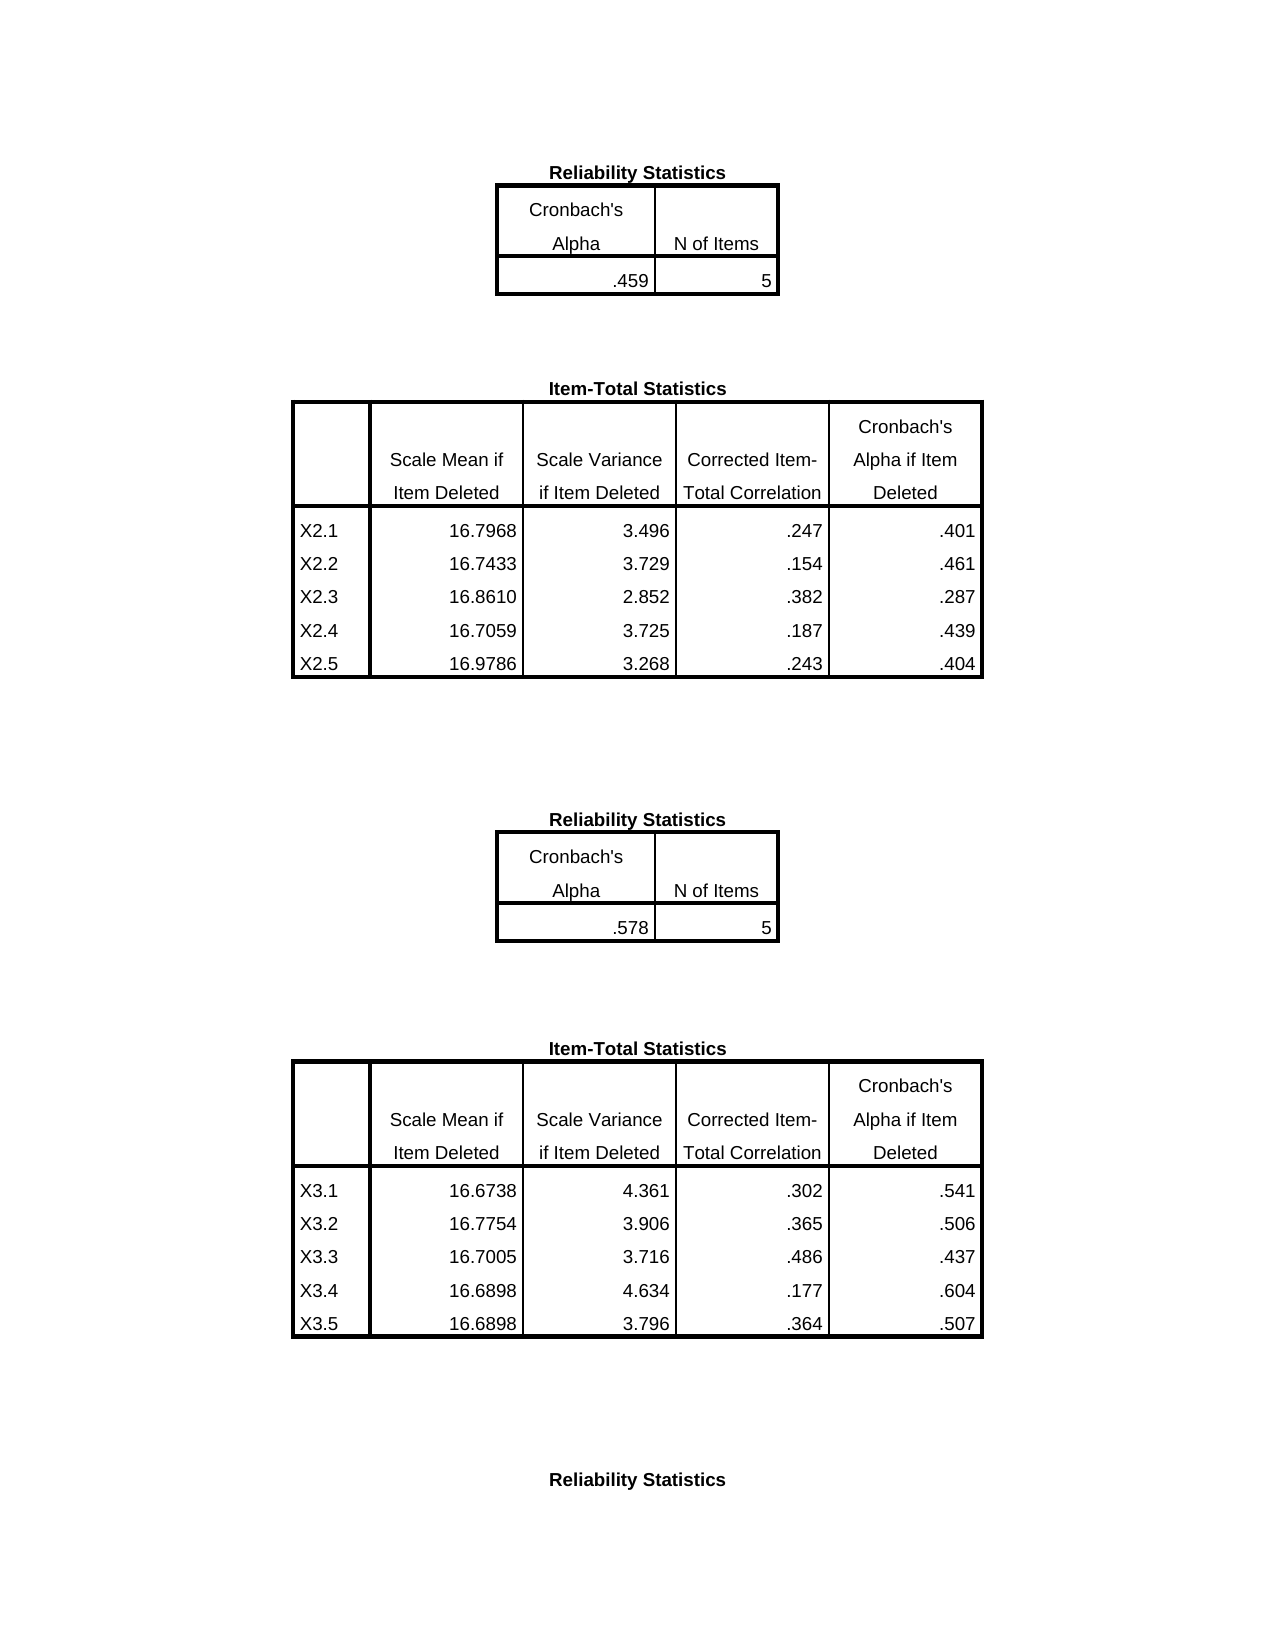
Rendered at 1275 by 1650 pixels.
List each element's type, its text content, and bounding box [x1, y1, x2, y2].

table_cell .578 [499, 905, 654, 938]
table_cell .506 [830, 1201, 980, 1234]
table_cell 16.9786 [372, 641, 522, 674]
table_cell N of Items [656, 834, 776, 901]
table_cell 16.7754 [372, 1201, 522, 1234]
table_cell .439 [830, 608, 980, 641]
table_cell X2.1 [295, 508, 368, 541]
table_cell [295, 1064, 368, 1163]
table_cell .541 [830, 1168, 980, 1201]
table_cell 3.729 [524, 541, 675, 574]
table_cell Scale Mean if Item Deleted [372, 404, 522, 504]
table_cell .486 [677, 1234, 828, 1268]
table_cell .302 [677, 1168, 828, 1201]
table_cell 3.796 [524, 1301, 675, 1334]
table_header Item-Total Statistics [293, 366, 982, 399]
table_cell Corrected Item-Total Correlation [677, 404, 828, 504]
table_cell .247 [677, 508, 828, 541]
table_cell 16.7059 [372, 608, 522, 641]
table_cell X3.4 [295, 1268, 368, 1301]
table_cell X2.2 [295, 541, 368, 574]
table_header Reliability Statistics [497, 150, 778, 183]
table_cell .401 [830, 508, 980, 541]
table_cell Corrected Item-Total Correlation [677, 1064, 828, 1163]
table_cell Cronbach's Alpha [499, 188, 654, 254]
table_cell 16.7968 [372, 508, 522, 541]
table_cell X3.3 [295, 1234, 368, 1268]
table_cell 5 [656, 905, 776, 938]
table_cell Cronbach's Alpha if Item Deleted [830, 404, 980, 504]
table_cell X2.3 [295, 575, 368, 608]
table_cell Cronbach's Alpha [499, 834, 654, 901]
table_cell 4.361 [524, 1168, 675, 1201]
table_cell 3.906 [524, 1201, 675, 1234]
table_cell 16.8610 [372, 575, 522, 608]
table_cell .461 [830, 541, 980, 574]
table_cell .154 [677, 541, 828, 574]
table_cell 16.6738 [372, 1168, 522, 1201]
table_cell 5 [656, 258, 776, 292]
table_cell .365 [677, 1201, 828, 1234]
table_cell 3.268 [524, 641, 675, 674]
table_cell [295, 404, 368, 504]
table_cell Scale Variance if Item Deleted [524, 404, 675, 504]
table_cell X2.4 [295, 608, 368, 641]
table_cell .187 [677, 608, 828, 641]
table_cell Cronbach's Alpha if Item Deleted [830, 1064, 980, 1163]
table_cell X3.1 [295, 1168, 368, 1201]
table_cell 4.634 [524, 1268, 675, 1301]
table_cell .243 [677, 641, 828, 674]
table_cell 16.7005 [372, 1234, 522, 1268]
table_cell 16.7433 [372, 541, 522, 574]
table_cell X3.5 [295, 1301, 368, 1334]
table_cell N of Items [656, 188, 776, 254]
table_cell .404 [830, 641, 980, 674]
table_cell X3.2 [295, 1201, 368, 1234]
table_cell .437 [830, 1234, 980, 1268]
table_cell .382 [677, 575, 828, 608]
table_cell 16.6898 [372, 1301, 522, 1334]
table_header Reliability Statistics [497, 1457, 778, 1490]
table_cell .604 [830, 1268, 980, 1301]
table_cell Scale Mean if Item Deleted [372, 1064, 522, 1163]
table_cell 3.725 [524, 608, 675, 641]
table_cell 3.496 [524, 508, 675, 541]
table_cell .507 [830, 1301, 980, 1334]
table_cell 2.852 [524, 575, 675, 608]
table_cell .287 [830, 575, 980, 608]
table_cell X2.5 [295, 641, 368, 674]
table_cell 16.6898 [372, 1268, 522, 1301]
table_header Item-Total Statistics [293, 1026, 982, 1059]
table_cell .177 [677, 1268, 828, 1301]
table_cell 3.716 [524, 1234, 675, 1268]
table_header Reliability Statistics [497, 797, 778, 830]
table_cell Scale Variance if Item Deleted [524, 1064, 675, 1163]
table_cell .364 [677, 1301, 828, 1334]
table_cell .459 [499, 258, 654, 292]
